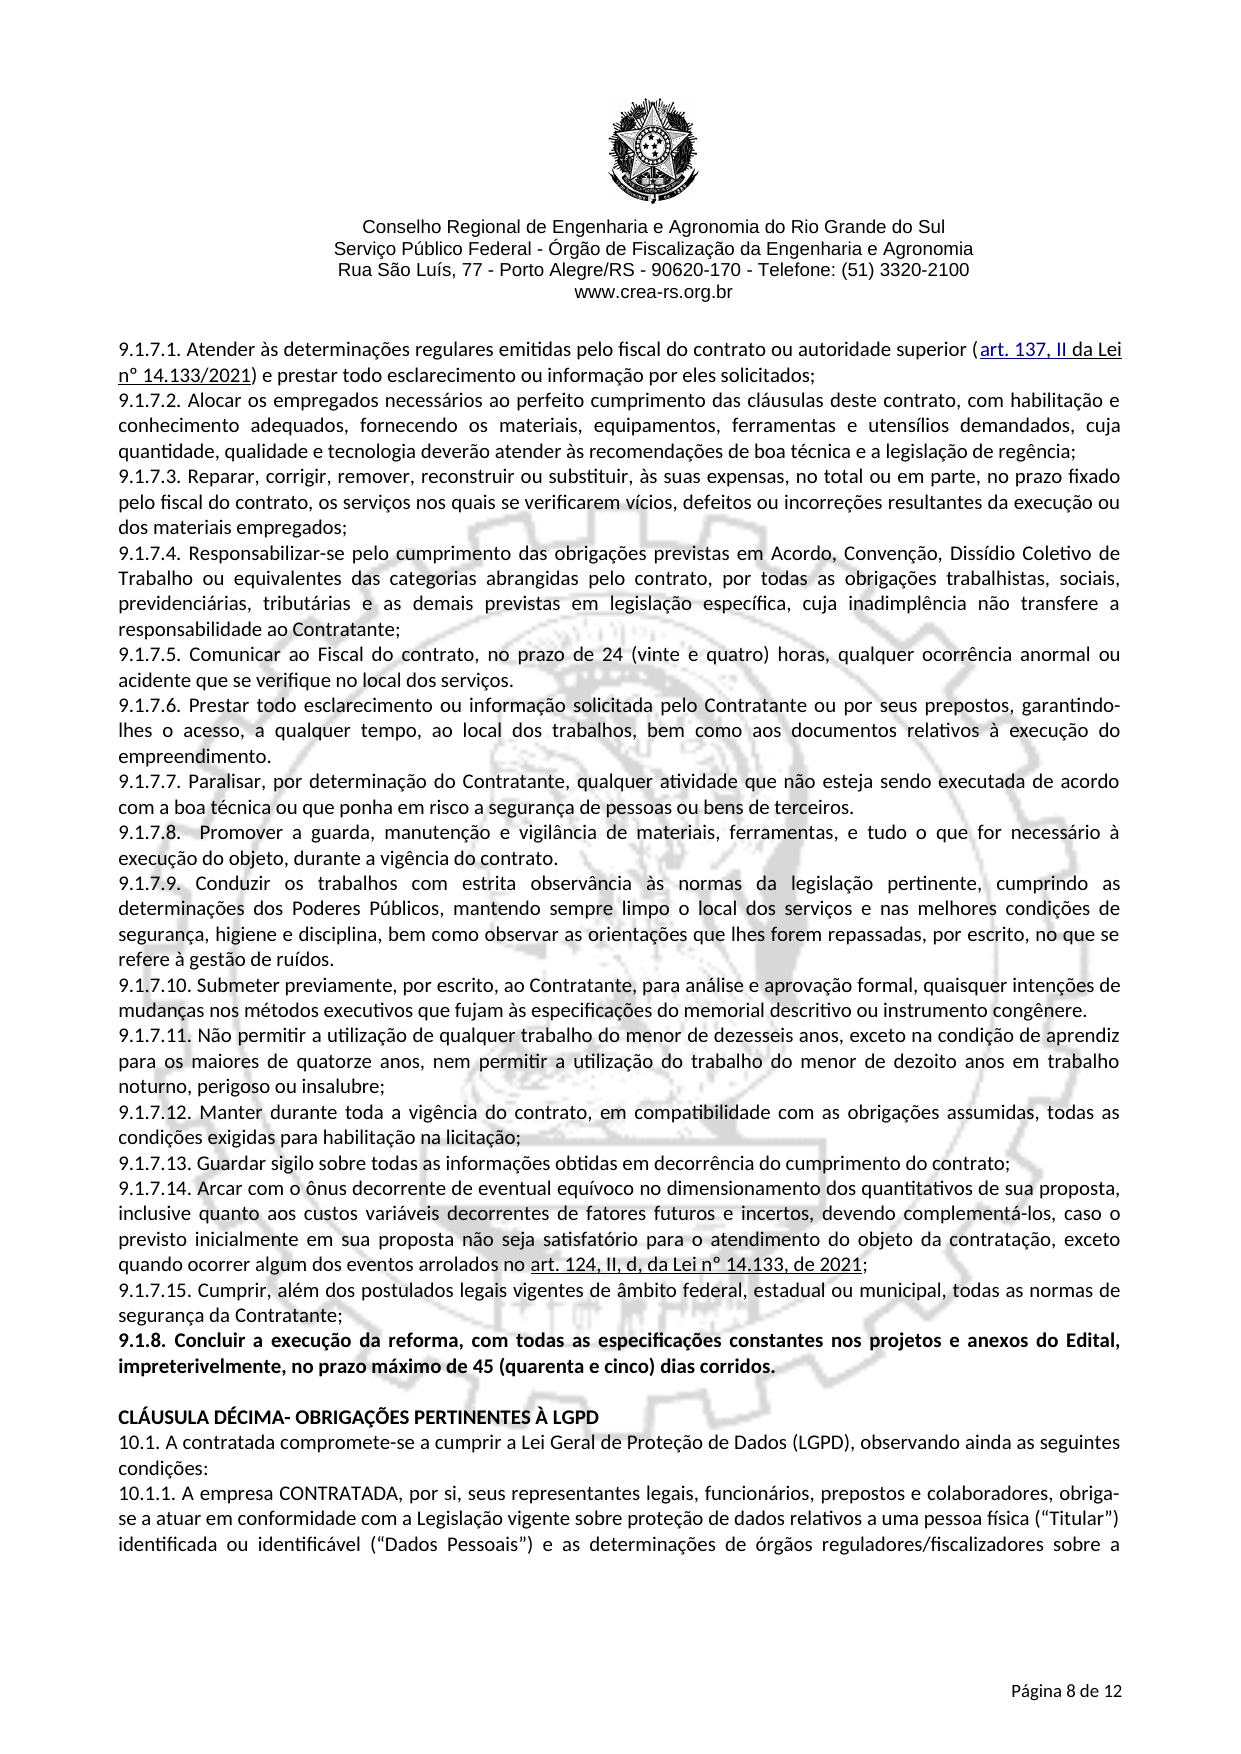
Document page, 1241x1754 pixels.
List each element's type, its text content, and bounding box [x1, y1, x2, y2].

text 9.1.7.4. Responsabilizar-se pelo cumprimento das obrigações previstas em Acordo, Convenção, Dissídio Coletivo de Trabalho ou equivalentes das categorias abrangidas pelo contrato, por todas as obrigações trabalhistas, sociais, previdenciárias, tributárias e as demais previstas em legislação específica, cuja inadimplência não transfere a responsabilidade ao Contratante; [118, 540, 1122, 641]
picture [608, 98, 699, 204]
text 9.1.7.15. Cumprir, além dos postulados legais vigentes de âmbito federal, estadual ou municipal, todas as normas de segurança da Contratante; [118, 1277, 1122, 1328]
text 9.1.7.10. Submeter previamente, por escrito, ao Contratante, para análise e aprovação formal, quaisquer intenções de mudanças nos métodos executivos que fujam às especificações do memorial descritivo ou instrumento congênere. [118, 972, 1122, 1023]
text 9.1.7.9. Conduzir os trabalhos com estrita observância às normas da legislação pertinente, cumprindo as determinações dos Poderes Públicos, mantendo sempre limpo o local dos serviços e nas melhores condições de segurança, higiene e disciplina, bem como observar as orientações que lhes forem repassadas, por escrito, no que se refere à gestão de ruídos. [118, 870, 1122, 972]
text 9.1.7.2. Alocar os empregados necessários ao perfeito cumprimento das cláusulas deste contrato, com habilitação e conhecimento adequados, fornecendo os materiais, equipamentos, ferramentas e utensílios demandados, cuja quantidade, qualidade e tecnologia deverão atender às recomendações de boa técnica e a legislação de regência; [118, 387, 1122, 463]
text 9.1.7.8. Promover a guarda, manutenção e vigilância de materiais, ferramentas, e tudo o que for necessário à execução do objeto, durante a vigência do contrato. [118, 819, 1122, 870]
text 9.1.8. Concluir a execução da reforma, com todas as especificações constantes nos projetos e anexos do Edital, impreterivelmente, no prazo máximo de 45 (quarenta e cinco) dias corridos. [118, 1328, 1122, 1378]
text 9.1.7.11. Não permitir a utilização de qualquer trabalho do menor de dezesseis anos, exceto na condição de aprendiz para os maiores de quatorze anos, nem permitir a utilização do trabalho do menor de dezoito anos em trabalho noturno, perigoso ou insalubre; [118, 1023, 1122, 1099]
text 9.1.7.6. Prestar todo esclarecimento ou informação solicitada pelo Contratante ou por seus prepostos, garantindo-lhes o acesso, a qualquer tempo, ao local dos trabalhos, bem como aos documentos relativos à execução do empreendimento. [118, 692, 1122, 768]
text 9.1.7.3. Reparar, corrigir, remover, reconstruir ou substituir, às suas expensas, no total ou em parte, no prazo fixado pelo fiscal do contrato, os serviços nos quais se verificarem vícios, defeitos ou incorreções resultantes da execução ou dos materiais empregados; [118, 463, 1122, 540]
text 9.1.7.7. Paralisar, por determinação do Contratante, qualquer atividade que não esteja sendo executada de acordo com a boa técnica ou que ponha em risco a segurança de pessoas ou bens de terceiros. [118, 768, 1122, 819]
text CLÁUSULA DÉCIMA- OBRIGAÇÕES PERTINENTES À LGPD [118, 1404, 1122, 1429]
text 9.1.7.12. Manter durante toda a vigência do contrato, em compatibilidade com as obrigações assumidas, todas as condições exigidas para habilitação na licitação; [118, 1099, 1122, 1150]
text 9.1.7.14. Arcar com o ônus decorrente de eventual equívoco no dimensionamento dos quantitativos de sua proposta, inclusive quanto aos custos variáveis decorrentes de fatores futuros e incertos, devendo complementá-los, caso o previsto inicialmente em sua proposta não seja satisfatório para o atendimento do objeto da contratação, exceto quando ocorrer algum dos eventos arrolados no art. 124, II, d, da Lei nº 14.133, de 2021; [118, 1175, 1122, 1277]
text 9.1.7.5. Comunicar ao Fiscal do contrato, no prazo de 24 (vinte e quatro) horas, qualquer ocorrência anormal ou acidente que se verifique no local dos serviços. [118, 641, 1122, 692]
text 10.1. A contratada compromete-se a cumprir a Lei Geral de Proteção de Dados (LGPD), observando ainda as seguintes condições: [118, 1429, 1122, 1480]
text 9.1.7.13. Guardar sigilo sobre todas as informações obtidas em decorrência do cumprimento do contrato; [118, 1150, 1122, 1175]
text 9.1.7.1. Atender às determinações regulares emitidas pelo fiscal do contrato ou autoridade superior (art. 137, II da Lei nº 14.133/2021) e prestar todo esclarecimento ou informação por eles solicitados; [118, 336, 1122, 387]
